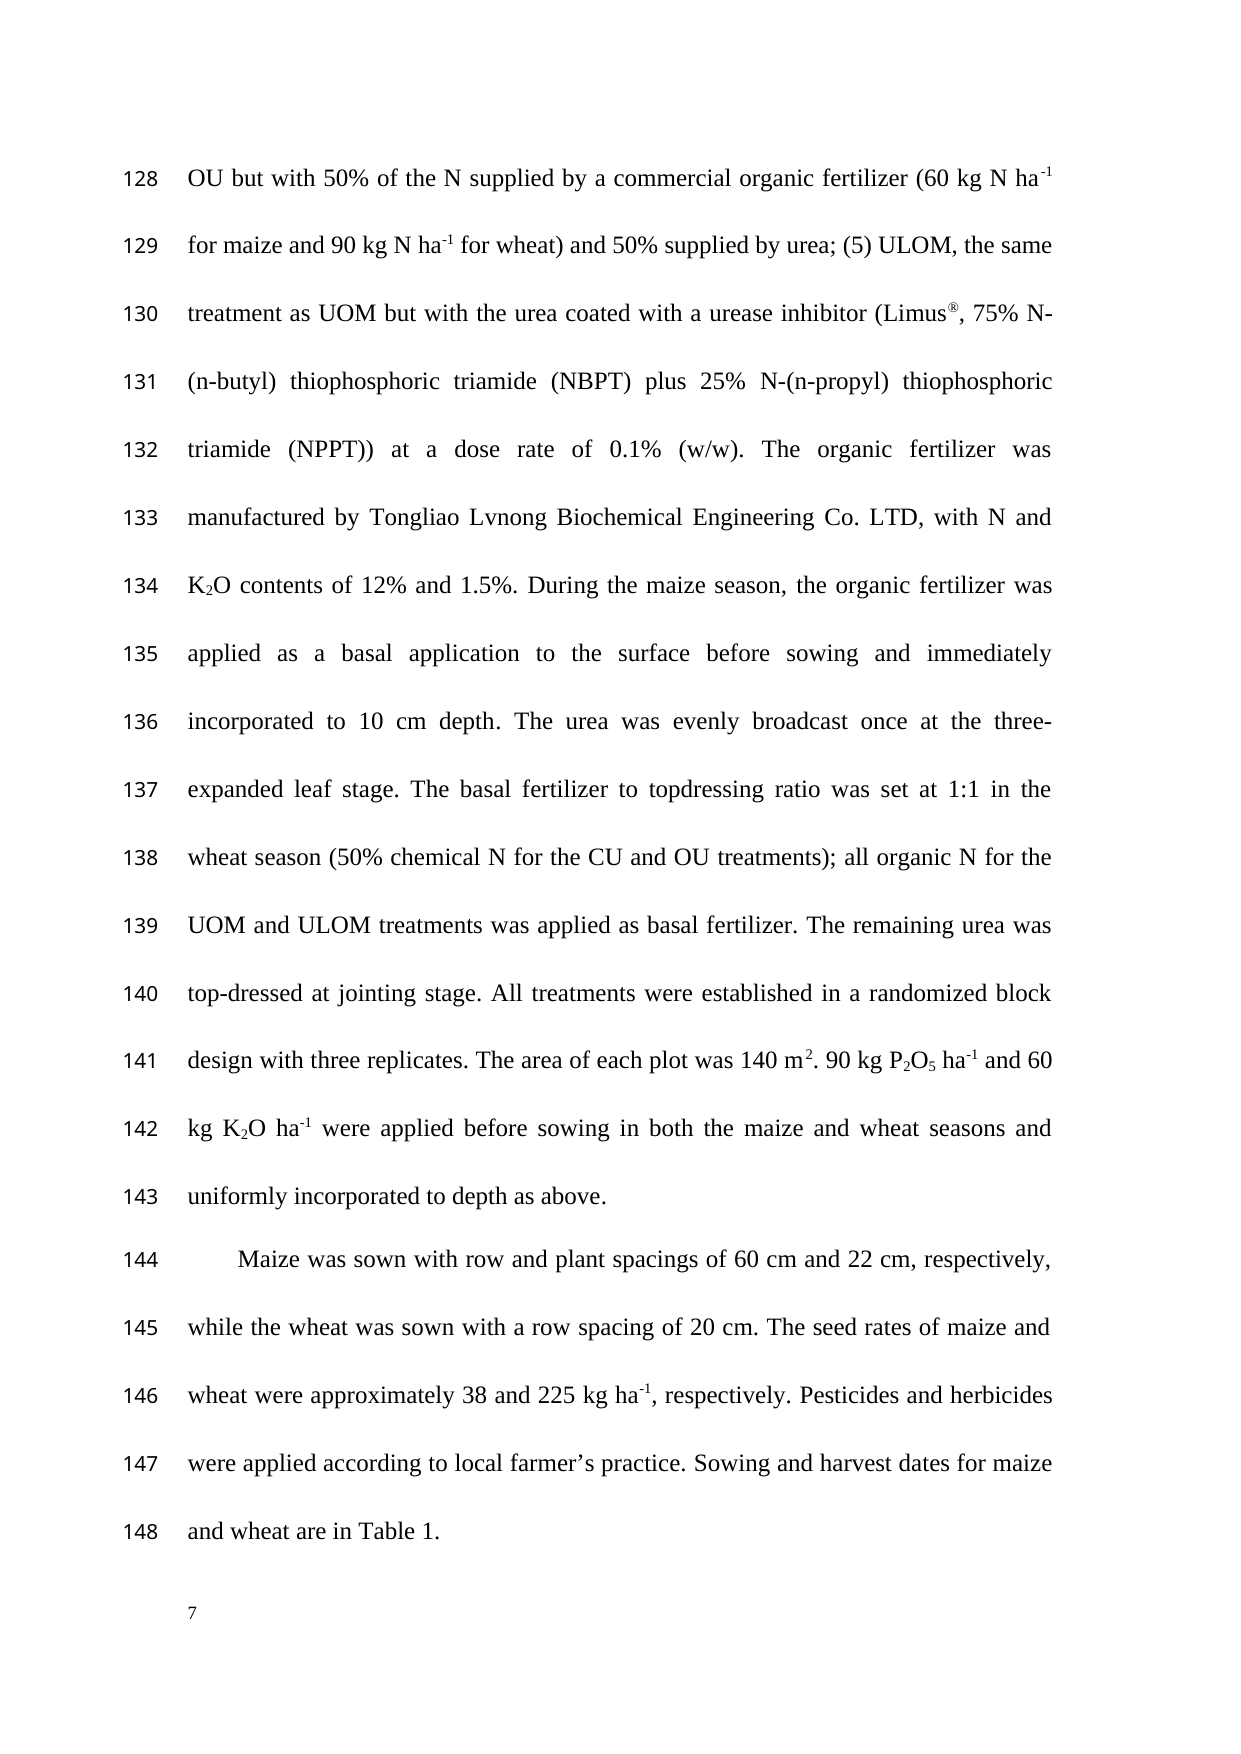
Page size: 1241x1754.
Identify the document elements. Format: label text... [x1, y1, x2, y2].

text Maize was sown with row and plant spacings of 60 cm and 22 cm, respectively, while the wheat was sown with a row spacing of 20 cm. The seed rates of maize and wheat were approximately 38 and 225 kg ha-1, respectively. Pesticides and herbicides were applied according to local farmer’s practice. Sowing and harvest dates for maize and wheat are in Table 1. [187, 1242, 1053, 1547]
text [187, 160, 1053, 1213]
